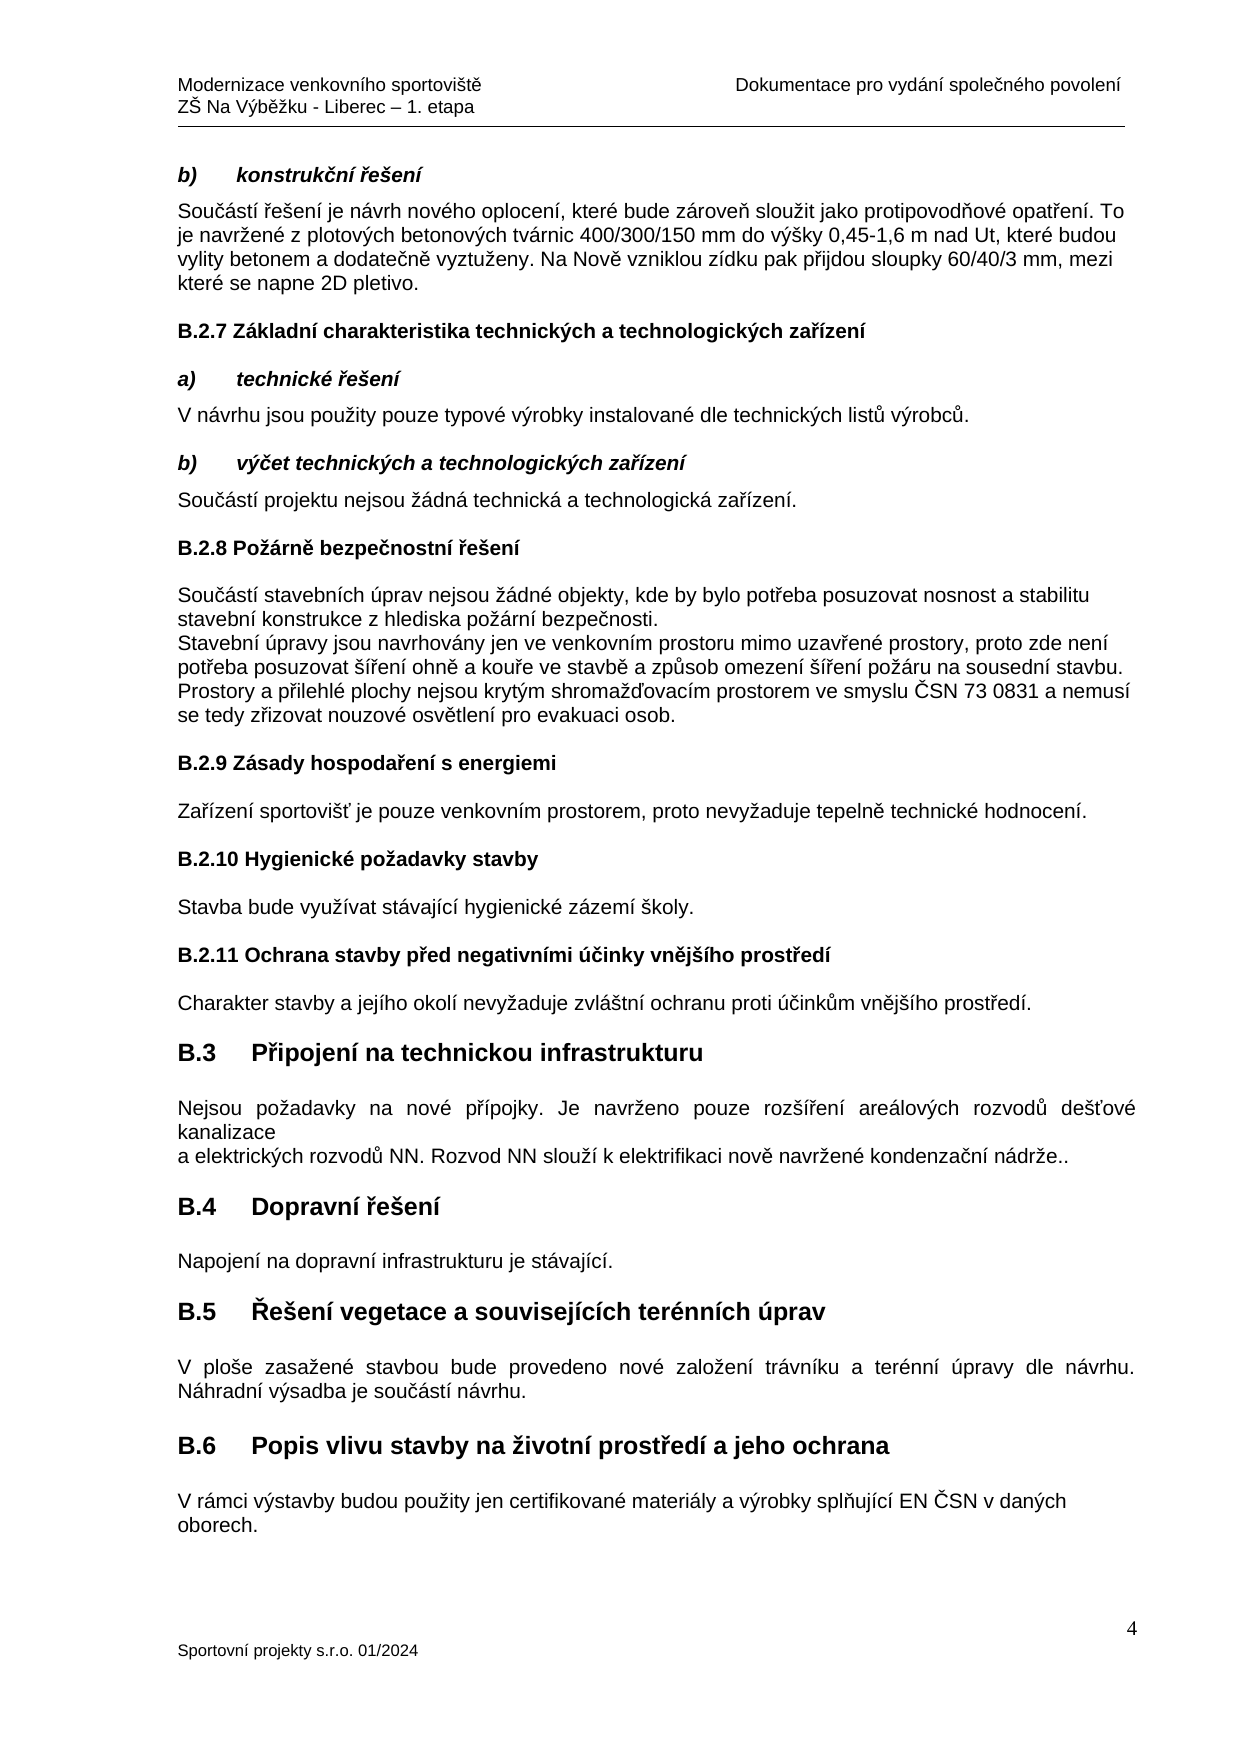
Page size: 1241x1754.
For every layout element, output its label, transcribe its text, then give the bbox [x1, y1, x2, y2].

text B.2.8 Požárně bezpečnostní řešení [177, 535, 1137, 559]
text V rámci výstavby budou použity jen certifikované materiály a výrobky splňující EN ČSN v daných oborech. [177, 1489, 1137, 1537]
text Napojení na dopravní infrastrukturu je stávající. [177, 1249, 1137, 1273]
text Stavba bude využívat stávající hygienické zázemí školy. [177, 895, 1137, 919]
text B.2.10 Hygienické požadavky stavby [177, 847, 1137, 871]
text Součástí stavebních úprav nejsou žádné objekty, kde by bylo potřeba posuzovat nosnost a stabilitu stavební konstrukce z hlediska požární bezpečnosti. [177, 583, 1137, 631]
text Součástí projektu nejsou žádná technická a technologická zařízení. [177, 487, 1137, 511]
text V ploše zasažené stavbou bude provedeno nové založení trávníku a terénní úpravy dle návrhu. Náhradní výsadba je součástí návrhu. [177, 1355, 1137, 1403]
text Prostory a přilehlé plochy nejsou krytým shromažďovacím prostorem ve smyslu ČSN 73 0831 a nemusí se tedy zřizovat nouzové osvětlení pro evakuaci osob. [177, 679, 1137, 727]
text V návrhu jsou použity pouze typové výrobky instalované dle technických listů výrobců. [177, 403, 1137, 427]
text a elektrických rozvodů NN. Rozvod NN slouží k elektrifikaci nově navržené kondenzační nádrže.. [177, 1144, 1137, 1168]
text B.3 Připojení na technickou infrastrukturu [177, 1038, 1137, 1067]
text B.5 Řešení vegetace a souvisejících terénních úprav [177, 1297, 1137, 1326]
text B.2.11 Ochrana stavby před negativními účinky vnějšího prostředí [177, 943, 1137, 967]
list výčet technických a technologických zařízení [177, 451, 1137, 475]
text B.4 Dopravní řešení [177, 1192, 1137, 1221]
text Součástí řešení je návrh nového oplocení, které bude zároveň sloužit jako protipovodňové opatření. To je navržené z plotových betonových tvárnic 400/300/150 mm do výšky 0,45-1,6 m nad Ut, které budou vylity betonem a dodatečně vyztuženy. Na Nově vzniklou zídku pak přijdou sloupky 60/40/3 mm, mezi které se napne 2D pletivo. [177, 199, 1137, 295]
text Nejsou požadavky na nové přípojky. Je navrženo pouze rozšíření areálových rozvodů dešťové kanalizace [177, 1096, 1137, 1144]
text Charakter stavby a jejího okolí nevyžaduje zvláštní ochranu proti účinkům vnějšího prostředí. [177, 991, 1137, 1014]
list technické řešení [177, 367, 1137, 391]
text B.6 Popis vlivu stavby na životní prostředí a jeho ochrana [177, 1431, 1137, 1460]
text B.2.7 Základní charakteristika technických a technologických zařízení [177, 319, 1137, 343]
text B.2.9 Zásady hospodaření s energiemi [177, 751, 1137, 775]
text Zařízení sportovišť je pouze venkovním prostorem, proto nevyžaduje tepelně technické hodnocení. [177, 799, 1137, 823]
text Stavební úpravy jsou navrhovány jen ve venkovním prostoru mimo uzavřené prostory, proto zde není potřeba posuzovat šíření ohně a kouře ve stavbě a způsob omezení šíření požáru na sousední stavbu. [177, 631, 1137, 679]
list konstrukční řešení [177, 162, 1137, 186]
